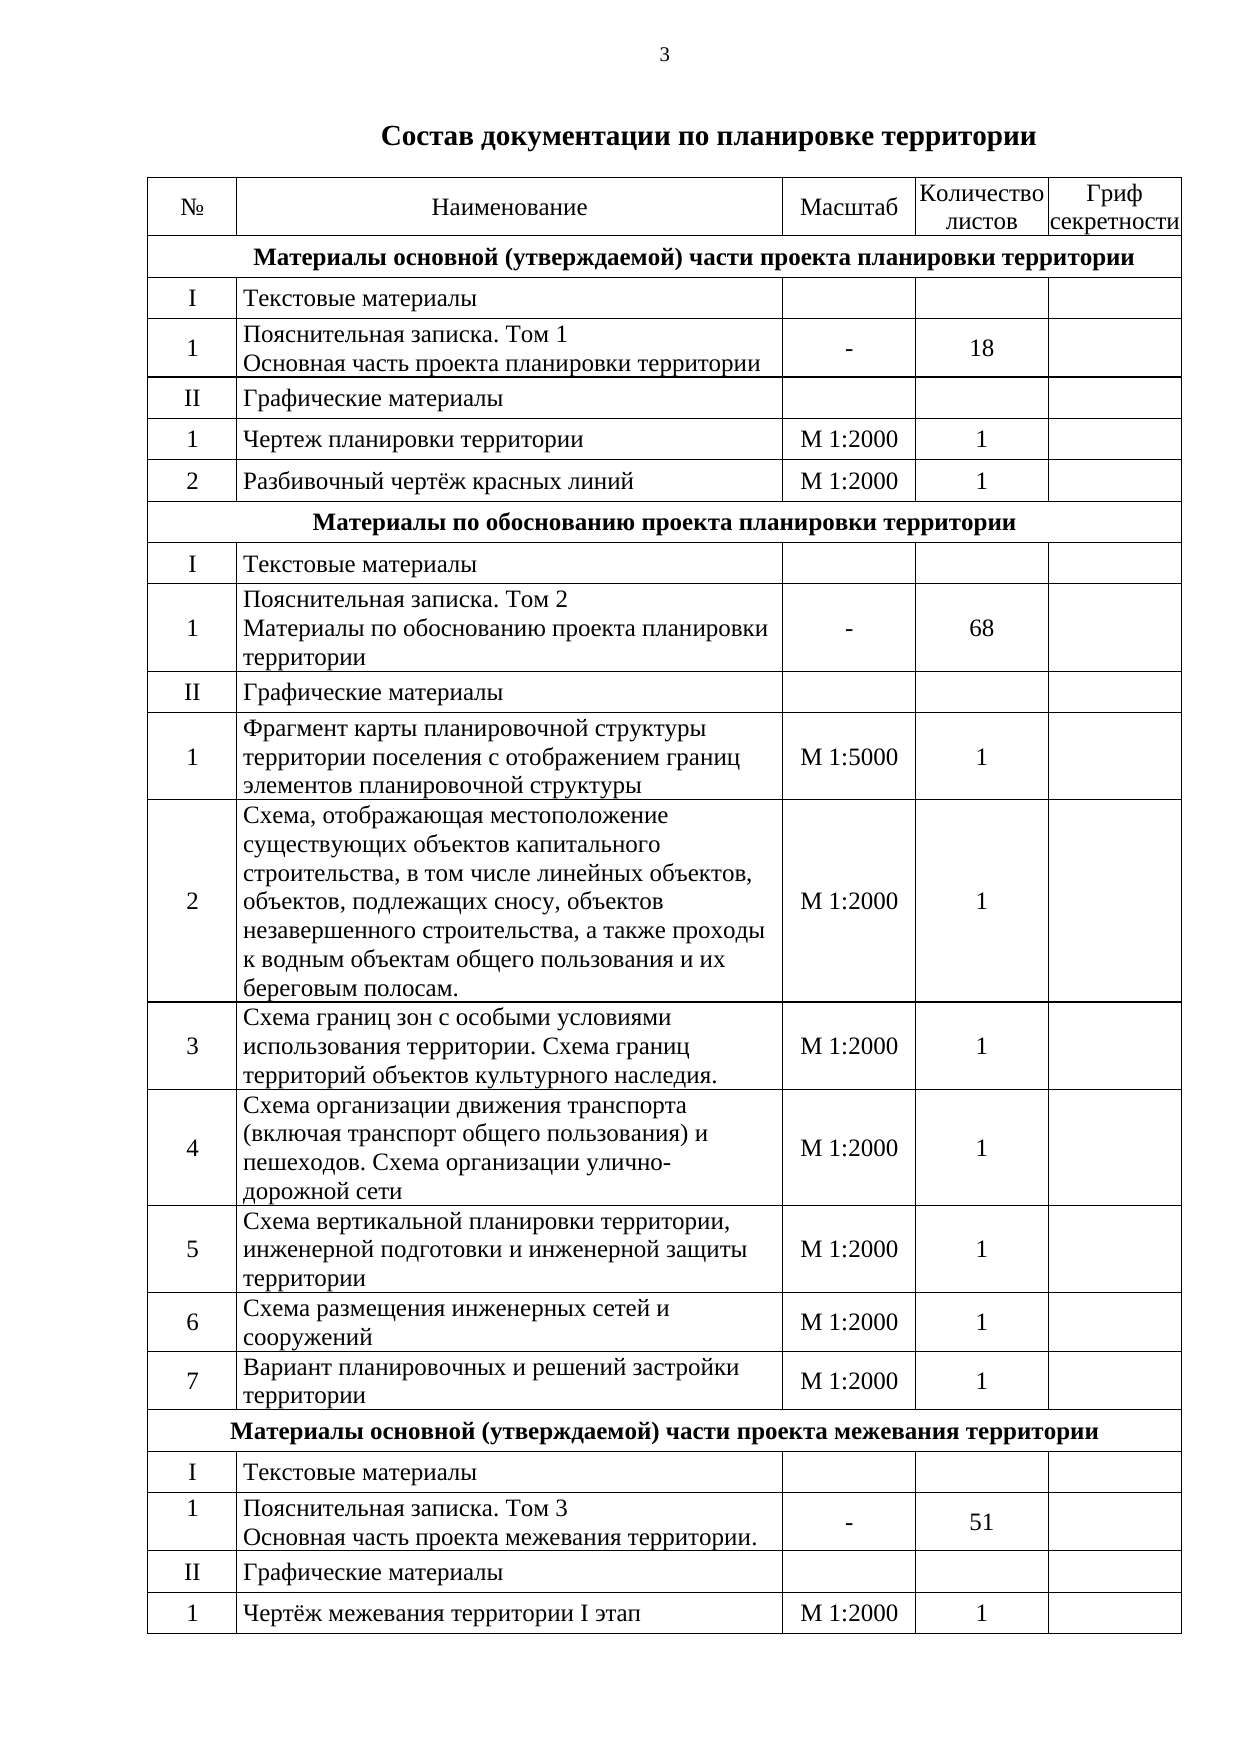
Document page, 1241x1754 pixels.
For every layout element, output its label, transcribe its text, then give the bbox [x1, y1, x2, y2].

table_cell [1049, 1003, 1181, 1089]
table_cell [783, 1551, 915, 1592]
table_cell М 1:2000 [783, 1003, 915, 1089]
table_cell 1 [148, 713, 236, 799]
table_cell II [148, 672, 236, 712]
table_cell [916, 1551, 1048, 1592]
table_cell I [148, 1452, 236, 1492]
table_cell 1 [148, 1493, 236, 1550]
table_cell Графические материалы [237, 1551, 782, 1592]
table_cell [916, 543, 1048, 583]
table_cell М 1:2000 [783, 1206, 915, 1292]
table_cell Пояснительная записка. Том 2 Материалы по обоснованию проекта планировки территории [237, 584, 782, 671]
table_cell Чертеж планировки территории [237, 419, 782, 459]
table_cell 7 [148, 1352, 236, 1409]
table_cell М 1:2000 [783, 1593, 915, 1633]
table_cell 4 [148, 1090, 236, 1205]
table_cell [1049, 1452, 1181, 1492]
table_cell 5 [148, 1206, 236, 1292]
table_cell I [148, 543, 236, 583]
table_cell Разбивочный чертёж красных линий [237, 460, 782, 501]
table_cell [1049, 584, 1181, 671]
table_cell 1 [148, 1593, 236, 1633]
table_cell II [148, 378, 236, 418]
table_cell [1049, 419, 1181, 459]
table_cell [1049, 1206, 1181, 1292]
table_cell [783, 543, 915, 583]
table_cell 3 [148, 1003, 236, 1089]
table_cell I [148, 278, 236, 318]
table_cell Текстовые материалы [237, 278, 782, 318]
table_cell Графические материалы [237, 672, 782, 712]
table_cell [783, 378, 915, 418]
table_cell 1 [148, 584, 236, 671]
table_cell М 1:2000 [783, 1293, 915, 1351]
table_cell [783, 1452, 915, 1492]
table_cell [1049, 319, 1181, 376]
table_cell Материалы основной (утверждаемой) части проекта планировки территории [148, 236, 1181, 277]
table_cell [1049, 1551, 1181, 1592]
table_cell 1 [916, 1206, 1048, 1292]
table_cell [916, 378, 1048, 418]
table_cell М 1:2000 [783, 460, 915, 501]
table_cell - [783, 1493, 915, 1550]
table_header Количество листов [916, 178, 1048, 235]
table_cell Схема организации движения транспорта (включая транспорт общего пользования) и пешеходов. Схема организации улично-дорожной сети [237, 1090, 782, 1205]
table_cell Материалы основной (утверждаемой) части проекта межевания территории [148, 1410, 1181, 1451]
table_cell [1049, 672, 1181, 712]
table_cell [1049, 1090, 1181, 1205]
table_cell Графические материалы [237, 378, 782, 418]
table_cell М 1:2000 [783, 1352, 915, 1409]
table_cell [916, 1452, 1048, 1492]
table_cell [1049, 1293, 1181, 1351]
table_cell 1 [916, 1293, 1048, 1351]
table_cell Пояснительная записка. Том 3 Основная часть проекта межевания территории. [237, 1493, 782, 1550]
table_cell 68 [916, 584, 1048, 671]
table_cell Фрагмент карты планировочной структуры территории поселения с отображением границ элементов планировочной структуры [237, 713, 782, 799]
table_cell [1049, 378, 1181, 418]
table_cell [916, 278, 1048, 318]
table_cell [1049, 1352, 1181, 1409]
table_header Наименование [237, 178, 782, 235]
table_cell 1 [916, 1593, 1048, 1633]
table_cell 2 [148, 800, 236, 1001]
table_cell [1049, 713, 1181, 799]
table_cell 2 [148, 460, 236, 501]
table_cell Пояснительная записка. Том 1 Основная часть проекта планировки территории [237, 319, 782, 376]
table_cell 18 [916, 319, 1048, 376]
table_cell Схема, отображающая местоположение существующих объектов капитального строительства, в том числе линейных объектов, объектов, подлежащих сносу, объектов незавершенного строительства, а также проходы к водным объектам общего пользования и их береговым полосам. [237, 800, 782, 1001]
table_cell М 1:2000 [783, 419, 915, 459]
table_cell 1 [916, 460, 1048, 501]
table_cell Вариант планировочных и решений застройки территории [237, 1352, 782, 1409]
table_cell [1049, 1493, 1181, 1550]
table_cell 1 [916, 1352, 1048, 1409]
table_cell [783, 672, 915, 712]
table_cell 1 [916, 1003, 1048, 1089]
table_cell [783, 278, 915, 318]
table_cell М 1:2000 [783, 800, 915, 1001]
table_cell [1049, 543, 1181, 583]
table_cell 1 [916, 419, 1048, 459]
table_header № [148, 178, 236, 235]
table_cell М 1:5000 [783, 713, 915, 799]
table_cell Схема размещения инженерных сетей и сооружений [237, 1293, 782, 1351]
table_cell 1 [148, 319, 236, 376]
table_cell - [783, 584, 915, 671]
table_cell 51 [916, 1493, 1048, 1550]
table_cell Схема границ зон с особыми условиями использования территории. Схема границ территорий объектов культурного наследия. [237, 1003, 782, 1089]
table_header Гриф секретности [1049, 178, 1181, 235]
table_cell II [148, 1551, 236, 1592]
table_cell Чертёж межевания территории I этап [237, 1593, 782, 1633]
table_cell 1 [916, 800, 1048, 1001]
table_cell Текстовые материалы [237, 543, 782, 583]
table_cell М 1:2000 [783, 1090, 915, 1205]
table_cell [1049, 800, 1181, 1001]
table_header Масштаб [783, 178, 915, 235]
table_cell [1049, 278, 1181, 318]
table_cell [1049, 460, 1181, 501]
table_cell [916, 672, 1048, 712]
table_cell Материалы по обоснованию проекта планировки территории [148, 502, 1181, 542]
table_cell 1 [916, 713, 1048, 799]
text Состав документации по планировке территории [148, 118, 1181, 152]
table_cell Текстовые материалы [237, 1452, 782, 1492]
table_cell - [783, 319, 915, 376]
table_cell 1 [916, 1090, 1048, 1205]
table_cell [1049, 1593, 1181, 1633]
table_cell 1 [148, 419, 236, 459]
table_cell Схема вертикальной планировки территории, инженерной подготовки и инженерной защиты территории [237, 1206, 782, 1292]
table_cell 6 [148, 1293, 236, 1351]
